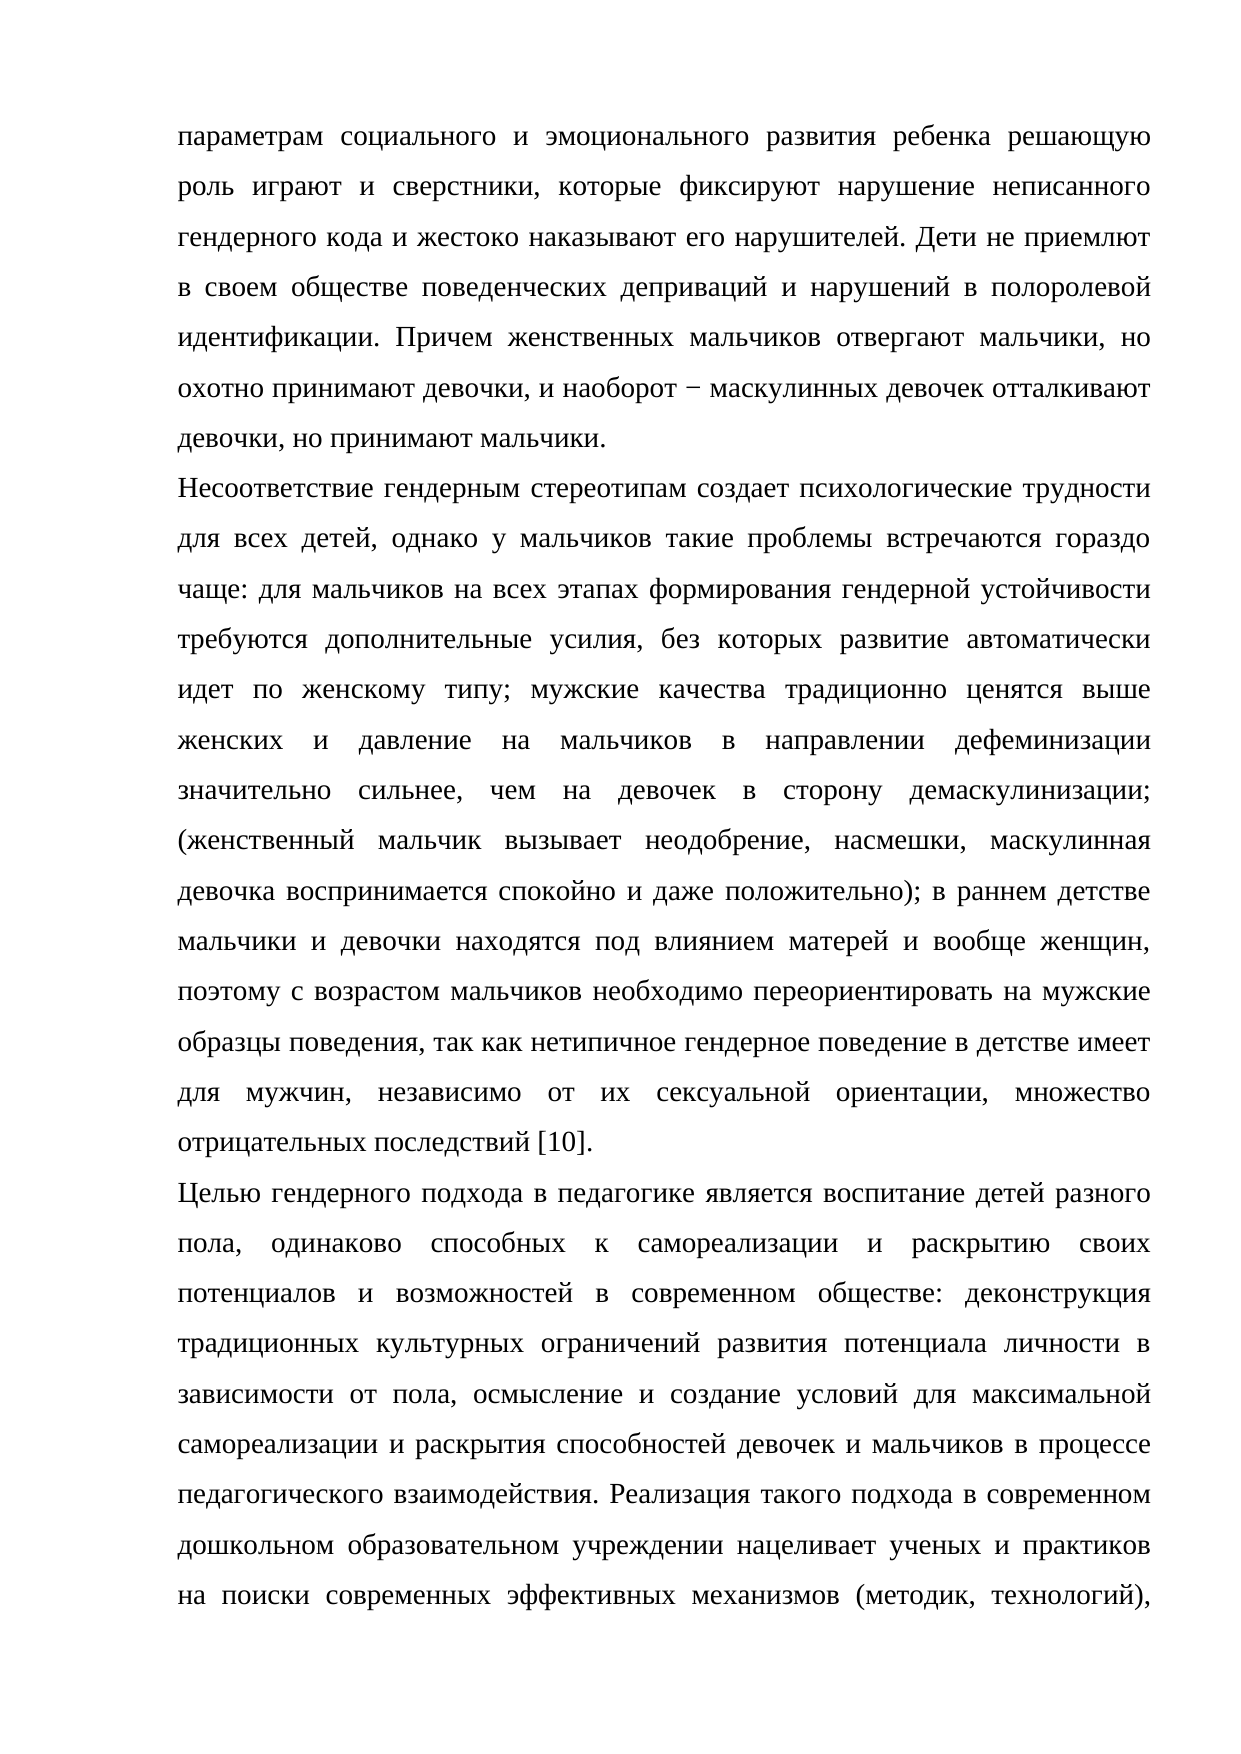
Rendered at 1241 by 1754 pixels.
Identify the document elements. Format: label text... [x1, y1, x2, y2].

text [177, 118, 1152, 453]
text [177, 1175, 1152, 1611]
text Несоответствие гендерным стереотипам создает психологические трудности для всех детей, однако у мальчиков такие проблемы встречаются гораздо чаще: для мальчиков на всех этапах формирования гендерной устойчивости требуются дополнительные усилия, без которых развитие автоматически идет по женскому типу; мужские качества традиционно ценятся выше женских и давление на мальчиков в направлении дефеминизации значительно сильнее, чем на девочек в сторону демаскулинизации; (женственный мальчик вызывает неодобрение, насмешки, маскулинная девочка воспринимается спокойно и даже положительно); в раннем детстве мальчики и девочки находятся под влиянием матерей и вообще женщин, поэтому с возрастом мальчиков необходимо переориентировать на мужские образцы поведения, так как нетипичное гендерное поведение в детстве имеет для мужчин, независимо от их сексуальной ориентации, множество отрицательных последствий [10]. [177, 470, 1152, 1158]
